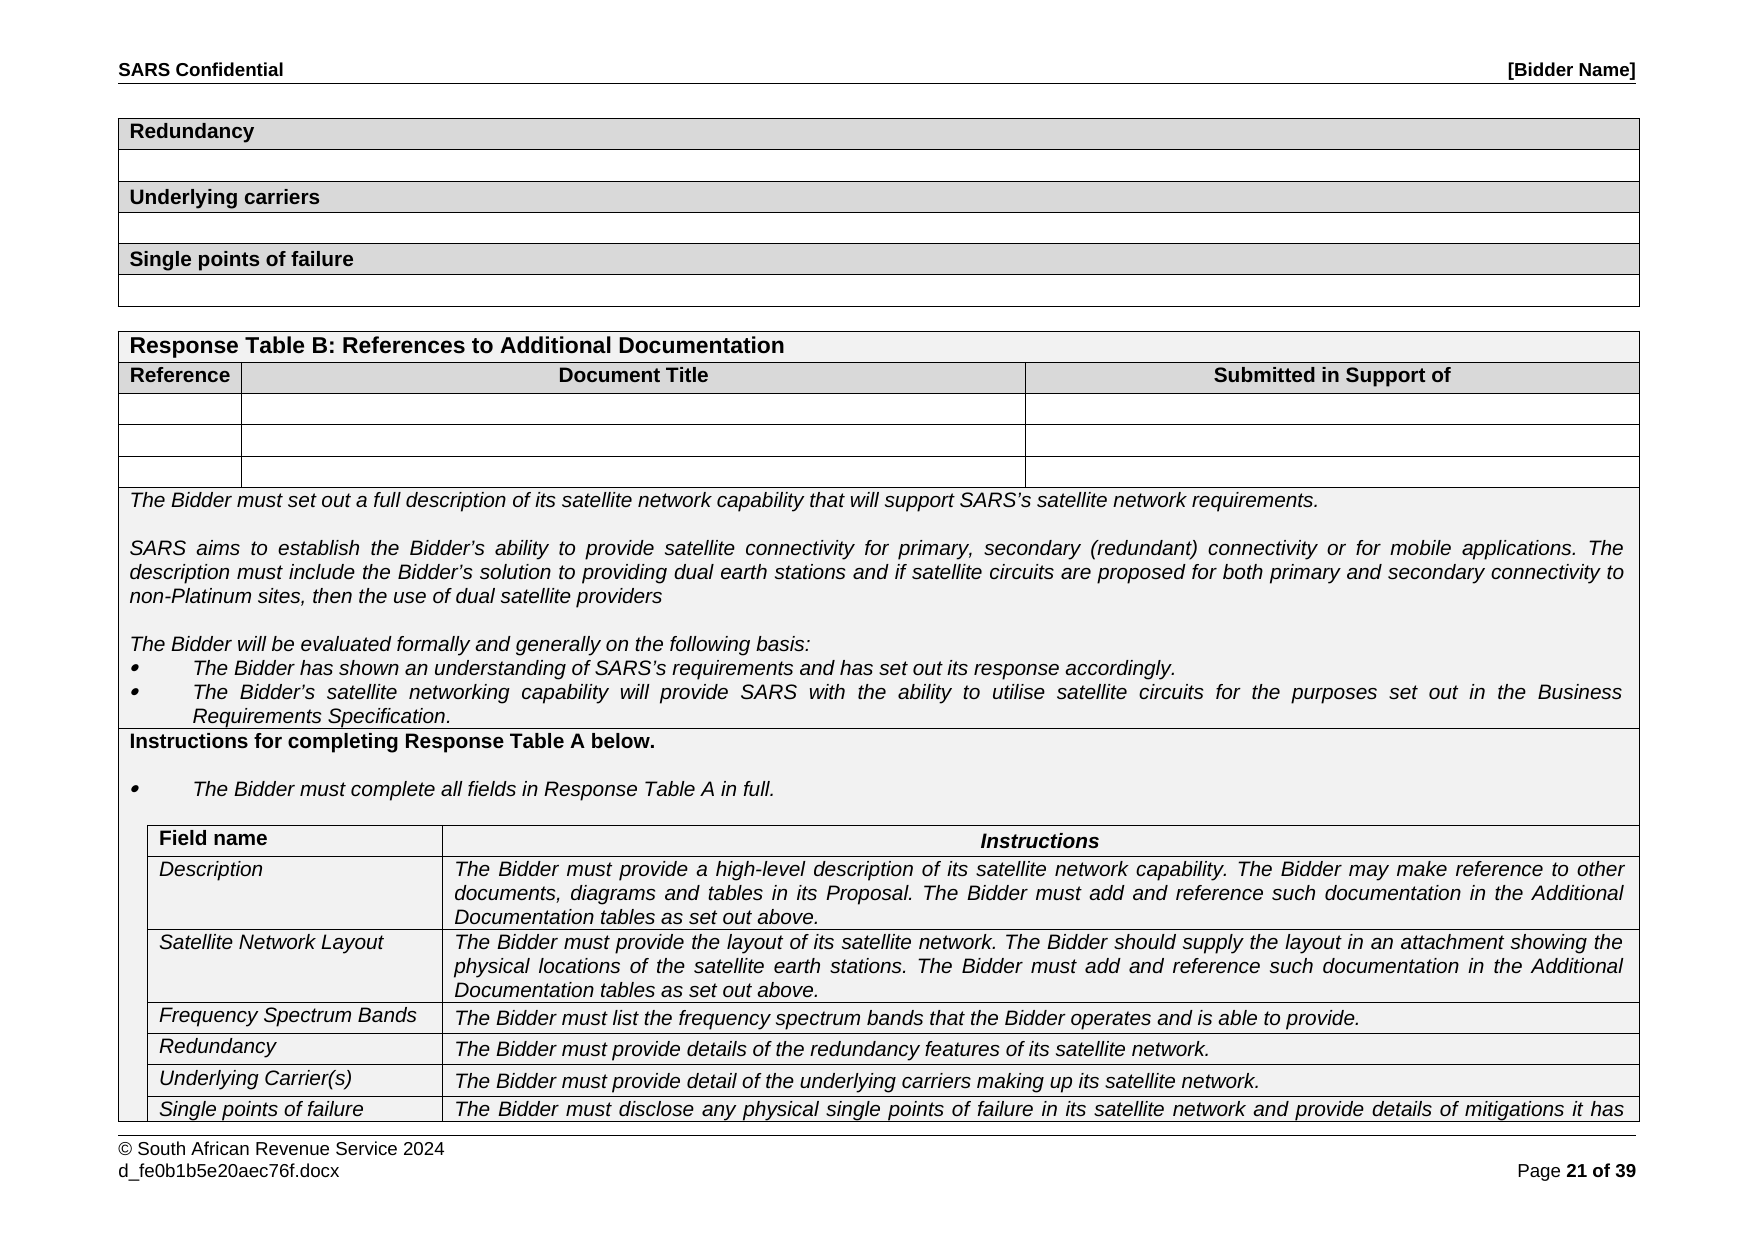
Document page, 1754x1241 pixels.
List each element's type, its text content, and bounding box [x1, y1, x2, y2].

table_cell The Bidder must list the frequency spectrum bands that the Bidder operates and is able to provide. [443, 1003, 1639, 1033]
table_cell Underlying carriers [119, 182, 1639, 212]
table_cell The Bidder must provide detail of the underlying carriers making up its satellite network. [443, 1065, 1639, 1096]
table_cell [119, 825, 147, 1121]
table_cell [148, 1097, 442, 1121]
table_cell [119, 457, 241, 487]
table_cell Instructions for completing Response Table A below. The Bidder must complete all fields in Response Table A in full. [119, 729, 204, 825]
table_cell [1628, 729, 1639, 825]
table_cell Submitted in Support of [1026, 363, 1639, 393]
table_cell [119, 275, 1639, 306]
table_cell Redundancy [148, 1034, 442, 1064]
table_cell Reference [119, 363, 241, 393]
table_cell Field name [148, 826, 442, 856]
table_cell The Bidder must provide details of the redundancy features of its satellite network. [443, 1034, 1639, 1064]
table_cell Instructions [443, 826, 1639, 856]
table_cell [1026, 394, 1639, 424]
table_header Response Table B: References to Additional Documentation [119, 332, 1639, 362]
table_cell [242, 457, 1025, 487]
table_cell The Bidder must provide the layout of its satellite network. The Bidder should supply the layout in an attachment showing the physical locations of the satellite earth stations. The Bidder must add and reference such documentation in the Additional Documentation tables as set out above. [443, 930, 1639, 1002]
table_cell The Bidder must set out a full description of its satellite network capability that will support SARS’s satellite network requirements. SARS aims to establish the Bidder’s ability to provide satellite connectivity for primary, secondary (redundant) connectivity or for mobile applications. The description must include the Bidder’s solution to providing dual earth stations and if satellite circuits are proposed for both primary and secondary connectivity to non-Platinum sites, then the use of dual satellite providers The Bidder will be evaluated formally and generally on the following basis: The Bidder has shown an understanding of SARS’s requirements and has set out its response accordingly. The Bidder’s satellite networking capability will provide SARS with the ability to utilise satellite circuits for the purposes set out in the Business Requirements Specification. [119, 488, 1639, 728]
table_cell Underlying Carrier(s) [148, 1065, 442, 1096]
table_cell Single points of failure [119, 244, 1639, 274]
table_cell Description [148, 857, 442, 929]
table_cell [1026, 425, 1639, 456]
table_cell Redundancy [119, 119, 1639, 149]
table_cell [242, 425, 1025, 456]
table_cell [119, 394, 241, 424]
table_cell [119, 425, 241, 456]
table_cell [242, 394, 1025, 424]
table_cell The Bidder must provide a high-level description of its satellite network capability. The Bidder may make reference to other documents, diagrams and tables in its Proposal. The Bidder must add and reference such documentation in the Additional Documentation tables as set out above. [443, 857, 1639, 929]
table_cell Frequency Spectrum Bands [148, 1003, 442, 1033]
table_cell Satellite Network Layout [148, 930, 442, 1002]
table_cell [1026, 457, 1639, 487]
table_cell [119, 150, 1639, 181]
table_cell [443, 1097, 1639, 1121]
table_cell Document Title [242, 363, 1025, 393]
table_cell [119, 213, 1639, 243]
